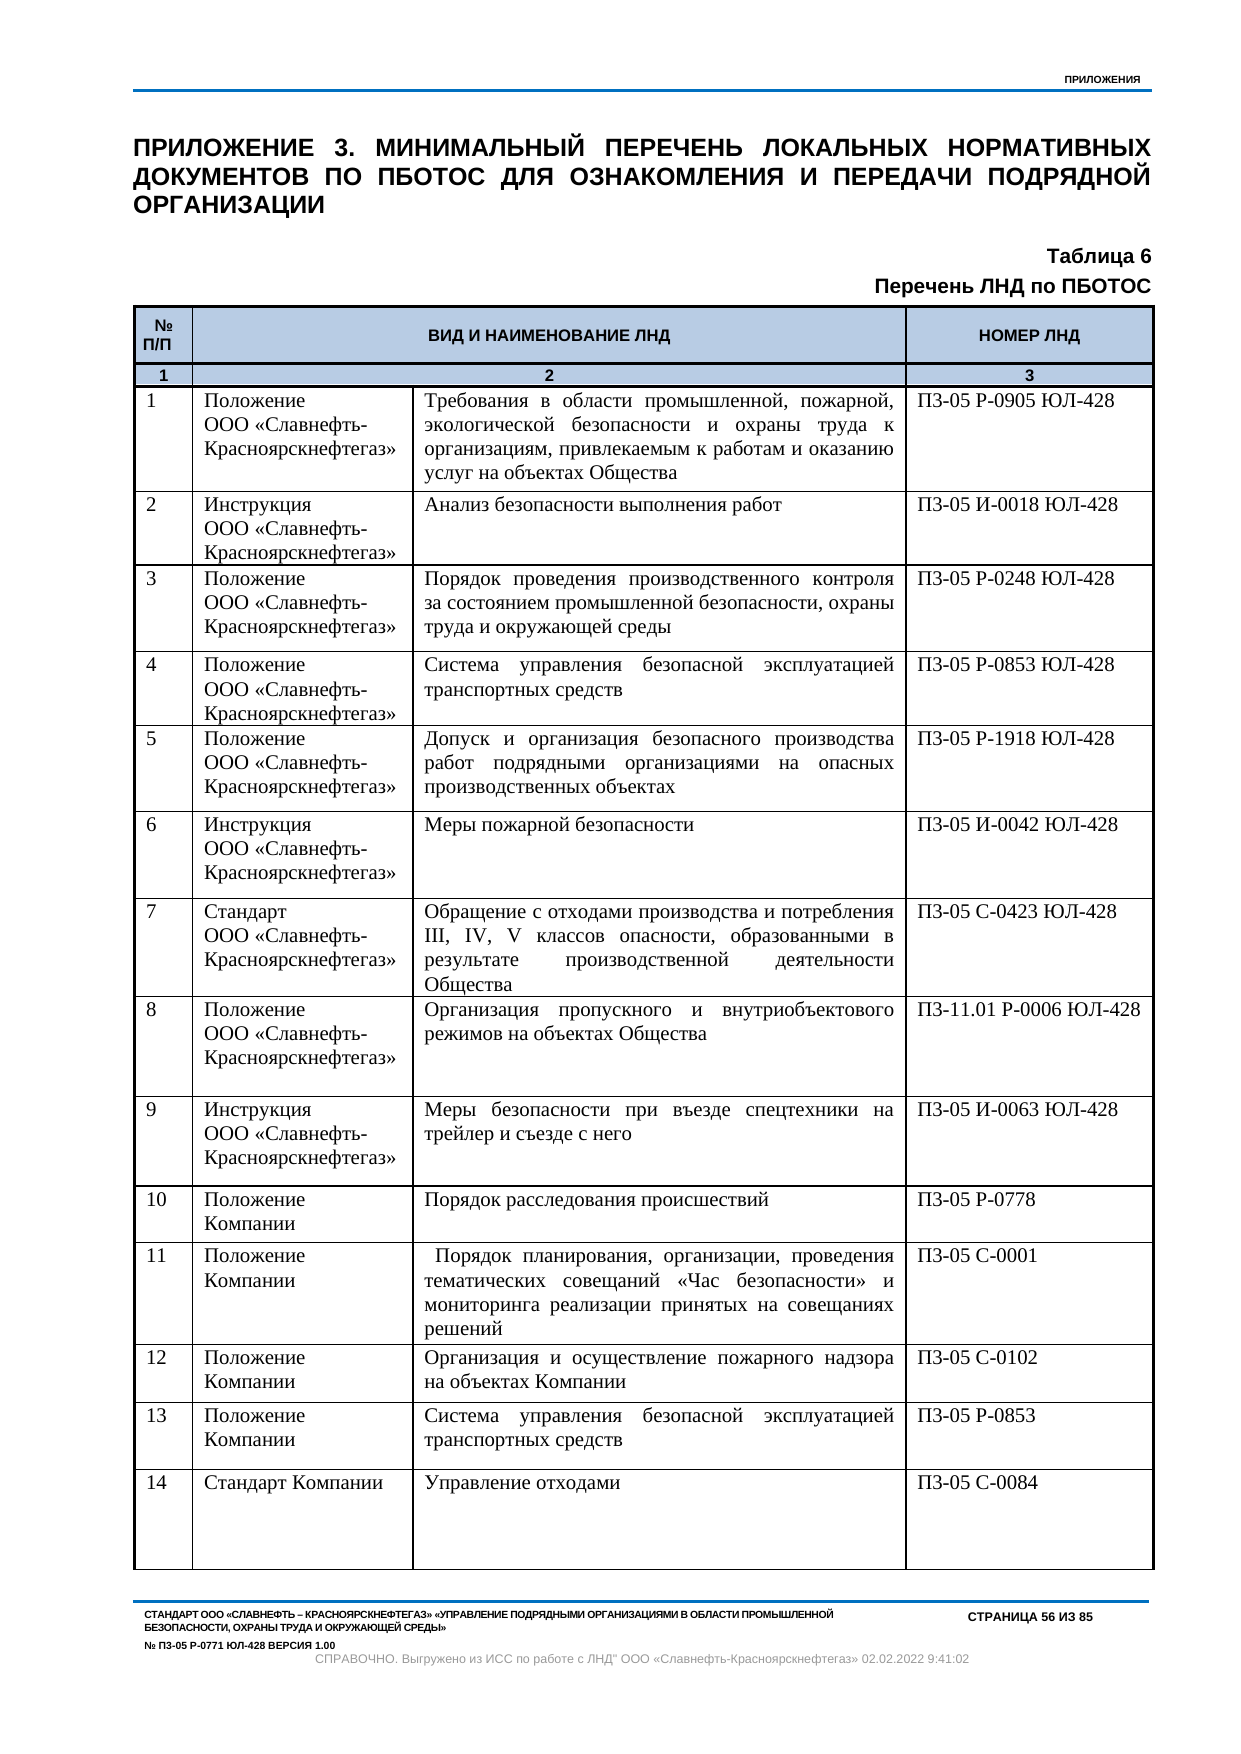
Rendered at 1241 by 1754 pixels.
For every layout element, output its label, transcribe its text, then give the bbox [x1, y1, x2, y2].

table_cell 2 [193, 365, 905, 384]
table_cell [136, 492, 192, 564]
table_cell П3-11.01 Р-0006 ЮЛ-428 [907, 997, 1152, 1096]
text Приложение 3. МИНИМАЛЬНЫЙ ПЕРЕЧЕНЬ ЛОКАЛЬНЫХ НОРМАТИВНЫХ ДОКУМЕНТОВ ПО ПБОТОС ДЛЯ ОЗНАКОМЛЕНИЯ И ПЕРЕДАЧИ ПОДРЯДНОЙ ОРГАНИЗАЦИИ [133, 133, 1152, 219]
table_cell [136, 1187, 192, 1242]
table_cell Положение ООО «Славнефть-Красноярскнефтегаз» [193, 726, 412, 811]
table_cell Организация пропускного и внутриобъектового режимов на объектах Общества [414, 997, 905, 1096]
table_cell П3-05 С-0102 [907, 1345, 1152, 1401]
table_cell Организация и осуществление пожарного надзора на объектах Компании [414, 1345, 905, 1401]
table_cell Анализ безопасности выполнения работ [414, 492, 905, 564]
table_cell [136, 1470, 192, 1569]
table_cell [136, 899, 192, 996]
table_cell Порядок расследования происшествий [414, 1187, 905, 1242]
table_cell П3-05 И-0018 ЮЛ-428 [907, 492, 1152, 564]
table_cell Меры пожарной безопасности [414, 812, 905, 898]
table_cell Положение Компании [193, 1243, 412, 1344]
table_cell [136, 388, 192, 491]
table_cell Инструкция ООО «Славнефть-Красноярскнефтегаз» [193, 492, 412, 564]
table_cell Положение ООО «Славнефть-Красноярскнефтегаз» [193, 566, 412, 651]
table_header НОМЕР ЛНД [907, 308, 1152, 362]
table_cell П3-05 Р-0853 [907, 1403, 1152, 1469]
table_cell П3-05 Р-0778 [907, 1187, 1152, 1242]
table_cell [136, 566, 192, 651]
table_cell П3-05 С-0084 [907, 1470, 1152, 1569]
table_cell [136, 1097, 192, 1185]
table_cell [136, 1403, 192, 1469]
table_cell Стандарт Компании [193, 1470, 412, 1569]
table_cell Положение ООО «Славнефть-Красноярскнефтегаз» [193, 388, 412, 491]
table_cell Положение Компании [193, 1345, 412, 1401]
table_cell П3-05 Р-1918 ЮЛ-428 [907, 726, 1152, 811]
table_cell Требования в области промышленной, пожарной, экологической безопасности и охраны труда к организациям, привлекаемым к работам и оказанию услуг на объектах Общества [414, 388, 905, 491]
table_cell Обращение с отходами производства и потребления III, IV, V классов опасности, образованными в результате производственной деятельности Общества [414, 899, 905, 996]
table_cell Стандарт ООО «Славнефть-Красноярскнефтегаз» [193, 899, 412, 996]
table_cell Меры безопасности при въезде спецтехники на трейлер и съезде с него [414, 1097, 905, 1185]
table_header ВИД И НАИМЕНОВАНИЕ ЛНД [193, 308, 905, 362]
table_cell Система управления безопасной эксплуатацией транспортных средств [414, 652, 905, 724]
table_cell П3-05 Р-0853 ЮЛ-428 [907, 652, 1152, 724]
table_cell Система управления безопасной эксплуатацией транспортных средств [414, 1403, 905, 1469]
table_cell Управление отходами [414, 1470, 905, 1569]
table_cell [136, 812, 192, 898]
table_cell Положение ООО «Славнефть-Красноярскнефтегаз» [193, 997, 412, 1096]
table_cell Инструкция ООО «Славнефть-Красноярскнефтегаз» [193, 1097, 412, 1185]
table_cell Инструкция ООО «Славнефть-Красноярскнефтегаз» [193, 812, 412, 898]
table_header № П/П [136, 308, 192, 362]
table_cell [136, 1345, 192, 1401]
table_cell 1 [136, 365, 192, 384]
table_cell Положение Компании [193, 1187, 412, 1242]
table_cell П3-05 И-0042 ЮЛ-428 [907, 812, 1152, 898]
table_cell П3-05 С-0423 ЮЛ-428 [907, 899, 1152, 996]
table_cell [136, 726, 192, 811]
table_cell [136, 652, 192, 724]
table_cell П3-05 С-0001 [907, 1243, 1152, 1344]
table_cell П3-05 Р-0248 ЮЛ-428 [907, 566, 1152, 651]
table_cell Положение ООО «Славнефть-Красноярскнефтегаз» [193, 652, 412, 724]
table_cell Положение Компании [193, 1403, 412, 1469]
table_cell П3-05 Р-0905 ЮЛ-428 [907, 388, 1152, 491]
text Таблица 6 [133, 244, 1152, 268]
text Перечень ЛНД по ПБОТОС [133, 274, 1152, 298]
table_cell [136, 997, 192, 1096]
table_cell П3-05 И-0063 ЮЛ-428 [907, 1097, 1152, 1185]
table_cell [136, 1243, 192, 1344]
table_cell Порядок планирования, организации, проведения тематических совещаний «Час безопасности» и мониторинга реализации принятых на совещаниях решений [414, 1243, 905, 1344]
table_cell Допуск и организация безопасного производства работ подрядными организациями на опасных производственных объектах [414, 726, 905, 811]
table_cell 3 [907, 365, 1152, 384]
table_cell Порядок проведения производственного контроля за состоянием промышленной безопасности, охраны труда и окружающей среды [414, 566, 905, 651]
